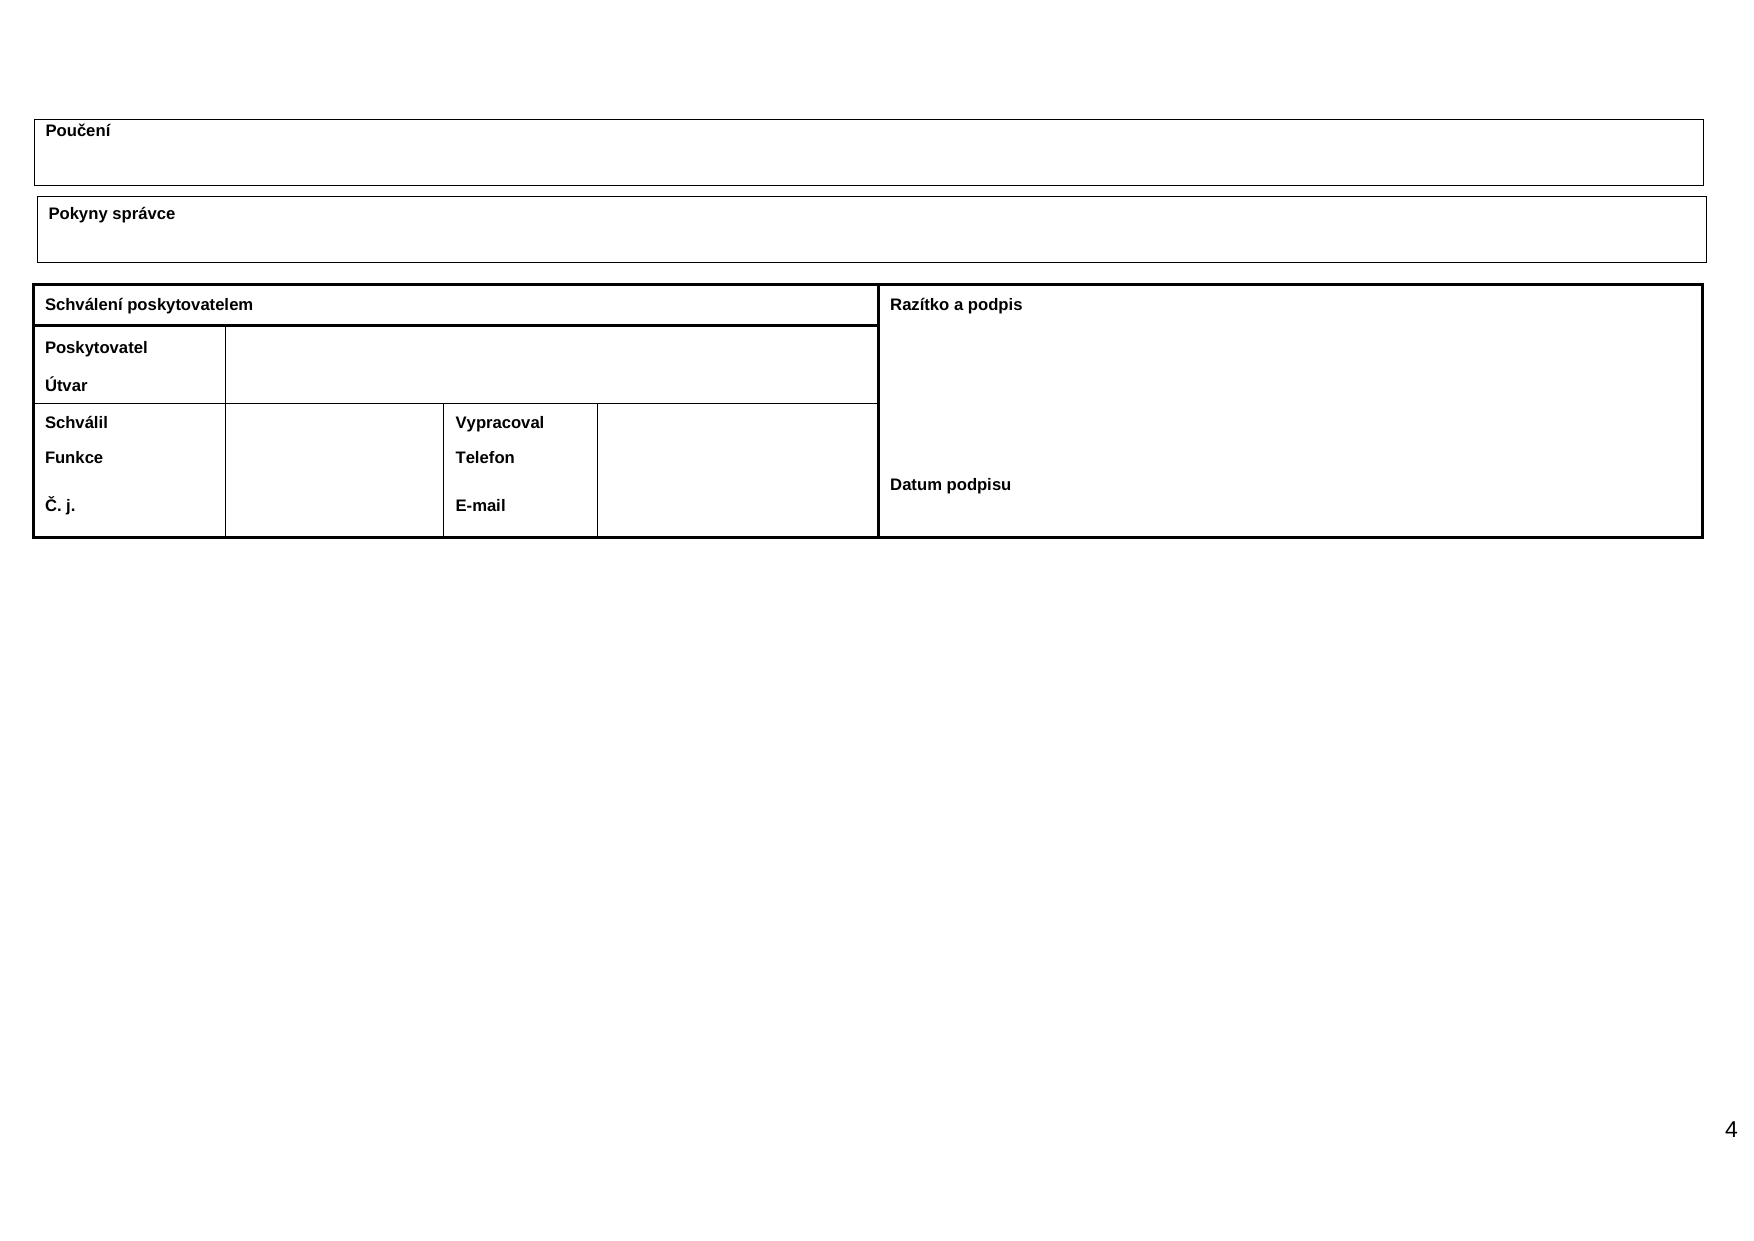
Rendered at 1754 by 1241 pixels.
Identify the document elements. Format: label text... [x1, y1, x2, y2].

table_cell Poskytovatel Útvar [35, 327, 225, 403]
table_cell Vypracoval Telefon E-mail [444, 404, 597, 536]
table_cell Schválil Funkce Č. j. [35, 404, 225, 536]
table_cell [226, 404, 443, 536]
table_cell [598, 404, 877, 536]
table_header Schválení poskytovatelem [35, 286, 877, 324]
table_header Razítko a podpis Datum podpisu [880, 286, 1701, 536]
table_cell [226, 327, 877, 403]
